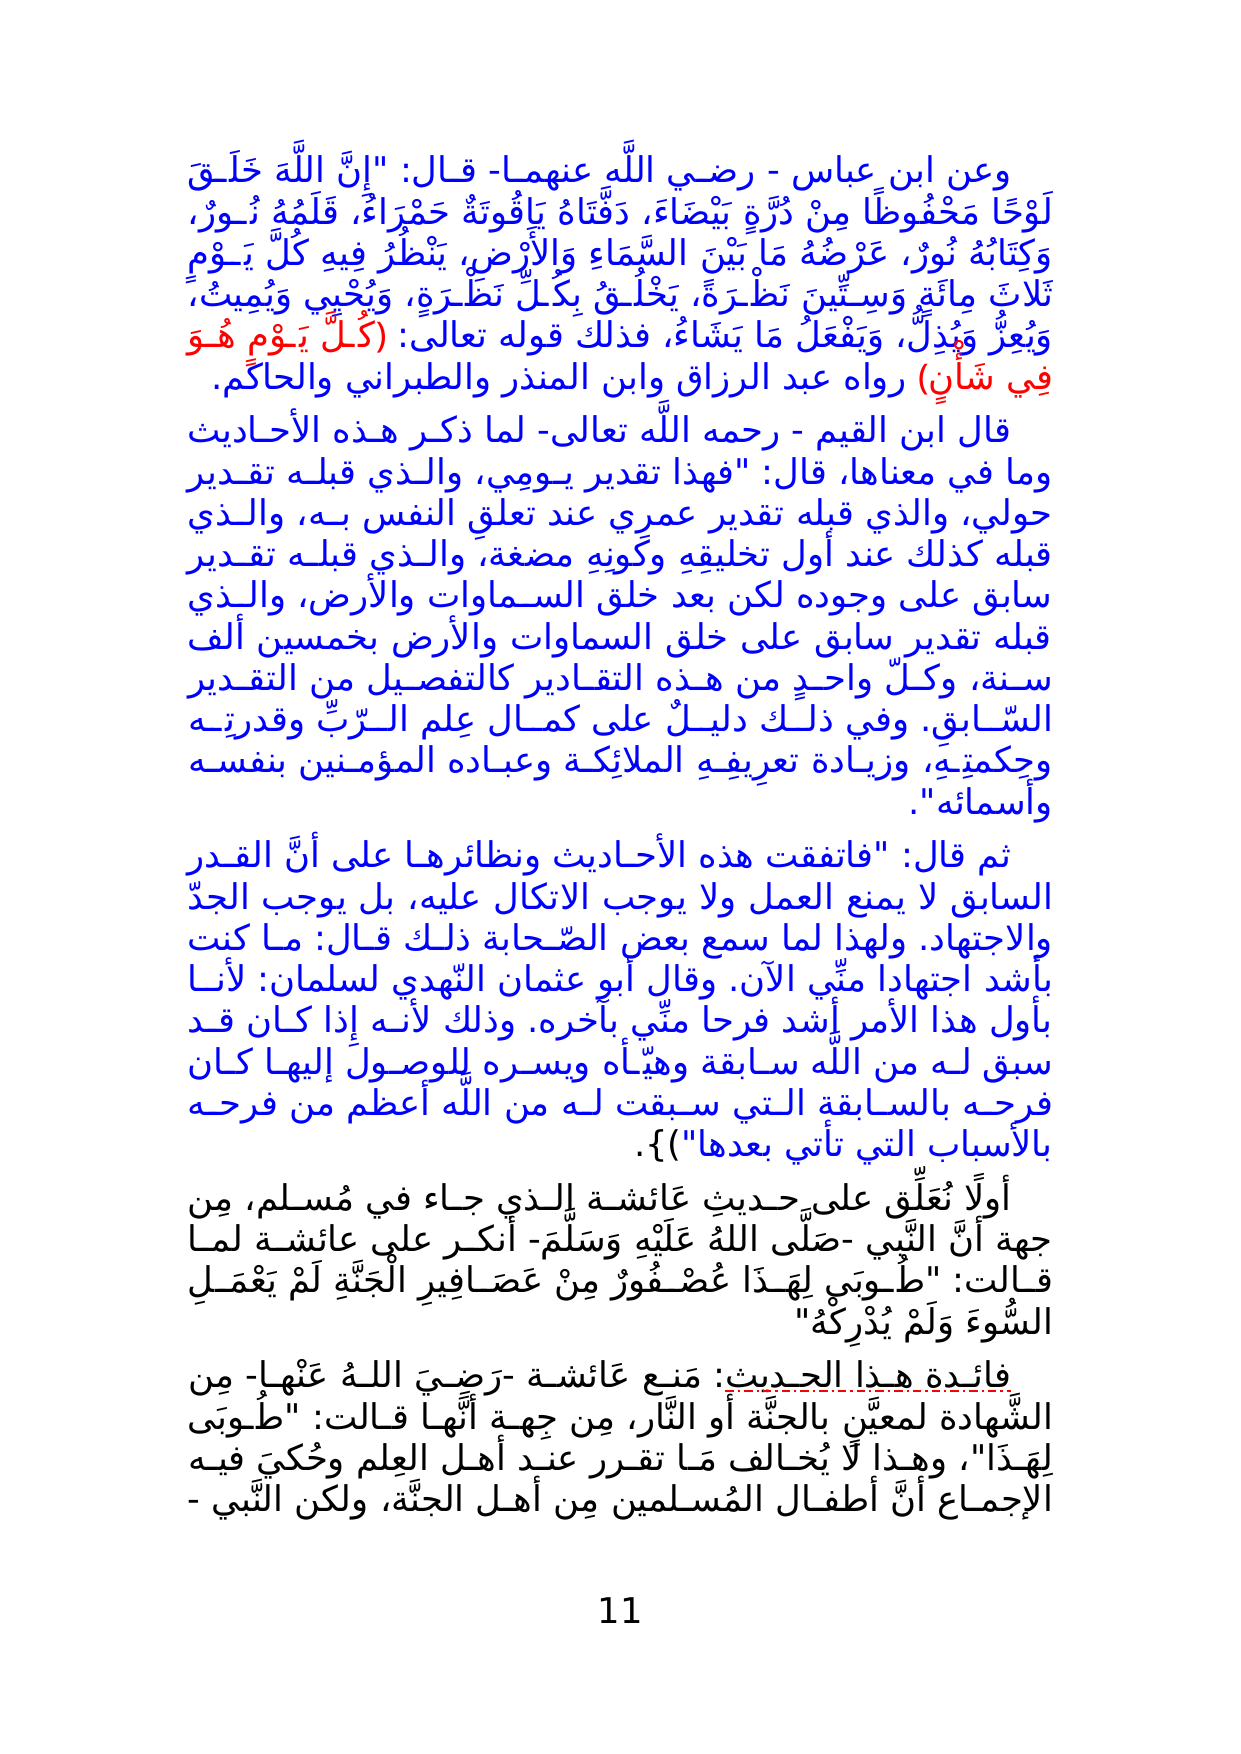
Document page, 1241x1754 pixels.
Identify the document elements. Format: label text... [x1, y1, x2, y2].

text وعن ابن عباس - رضي اللَّه عنهما- قال: "إِنَّ اللَّهَ خَلَقَ لَوْحًا مَحْفُوظًا مِنْ دُرَّةٍ بَيْضَاءَ، دَفَّتَاهُ يَاقُوتَةٌ حَمْرَاءُ، قَلَمُهُ نُورٌ، وَكِتَابُهُ نُورٌ، عَرْضُهُ مَا بَيْنَ السَّمَاءِ وَالأَرْضِ، يَنْظُرُ فِيهِ كُلَّ يَوْمٍ ثَلاثَ مِائَةٍ وَسِتِّينَ نَظْرَةً، يَخْلُقُ بِكُلِّ نَظْرَةٍ، وَيُحْيِي وَيُمِيتُ، وَيُعِزُّ وَيُذِلُّ، وَيَفْعَلُ مَا يَشَاءُ، فذلك قوله تعالى: ﴿كُلَّ يَوْمٍ هُوَ فِي شَأْنٍ﴾ رواه عبد الرزاق وابن المنذر والطبراني والحاكم. [187, 150, 1053, 397]
text قال ابن القيم - رحمه اللَّه تعالى- لما ذكر هذه الأحاديث وما في معناها، قال: "فهذا تقدير يومِي، والذي قبله تقدير حولي، والذي قبله تقدير عمرِي عند تعلقِ النفس به، والذي قبله كذلك عند أول تخليقِهِ وكونِهِ مضغة، والذي قبله تقدير سابق على وجوده لكن بعد خلق السماوات والأرض، والذي قبله تقدير سابق على خلق السماوات والأرض بخمسين ألف سنة، وكلّ واحدٍ من هذه التقادير كالتفصيل من التقدير السّابقِ. وفي ذلك دليلٌ على كمال عِلم الرّبِّ وقدرتِه وحِكمتِهِ، وزيادة تعرِيفِهِ الملائِكة وعباده المؤمنين بنفسه وأسمائه". [187, 410, 1053, 822]
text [187, 1355, 1053, 1520]
text أولًا نُعَلِّق على حديثِ عَائشة الذي جاء في مُسلم، مِن جهة أنَّ النَّبي -صَلَّى اللهُ عَلَيْهِ وَسَلَّمَ- أنكر على عائشة لما قالت: "طُوبَى لِهَذَا عُصْفُورٌ مِنْ عَصَافِيرِ الْجَنَّةِ لَمْ يَعْمَلِ السُّوءَ وَلَمْ يُدْرِكْهُ" [187, 1177, 1053, 1342]
text ثم قال: "فاتفقت هذه الأحاديث ونظائرها على أنَّ القدر السابق لا يمنع العمل ولا يوجب الاتكال عليه، بل يوجب الجدّ والاجتهاد. ولهذا لما سمع بعض الصّحابة ذلك قال: ما كنت بأشد اجتهادا منِّي الآن. وقال أبو عثمان النّهدي لسلمان: لأنا بأول هذا الأمر أشد فرحا منِّي بآخره. وذلك لأنه إِذا كان قد سبق له من اللَّه سابقة وهيّأه ويسره للوصول إليها كان فرحه بالسابقة التي سبقت له من اللَّه أعظم من فرحه بالأسباب التي تأتي بعدها")}. [187, 835, 1053, 1165]
